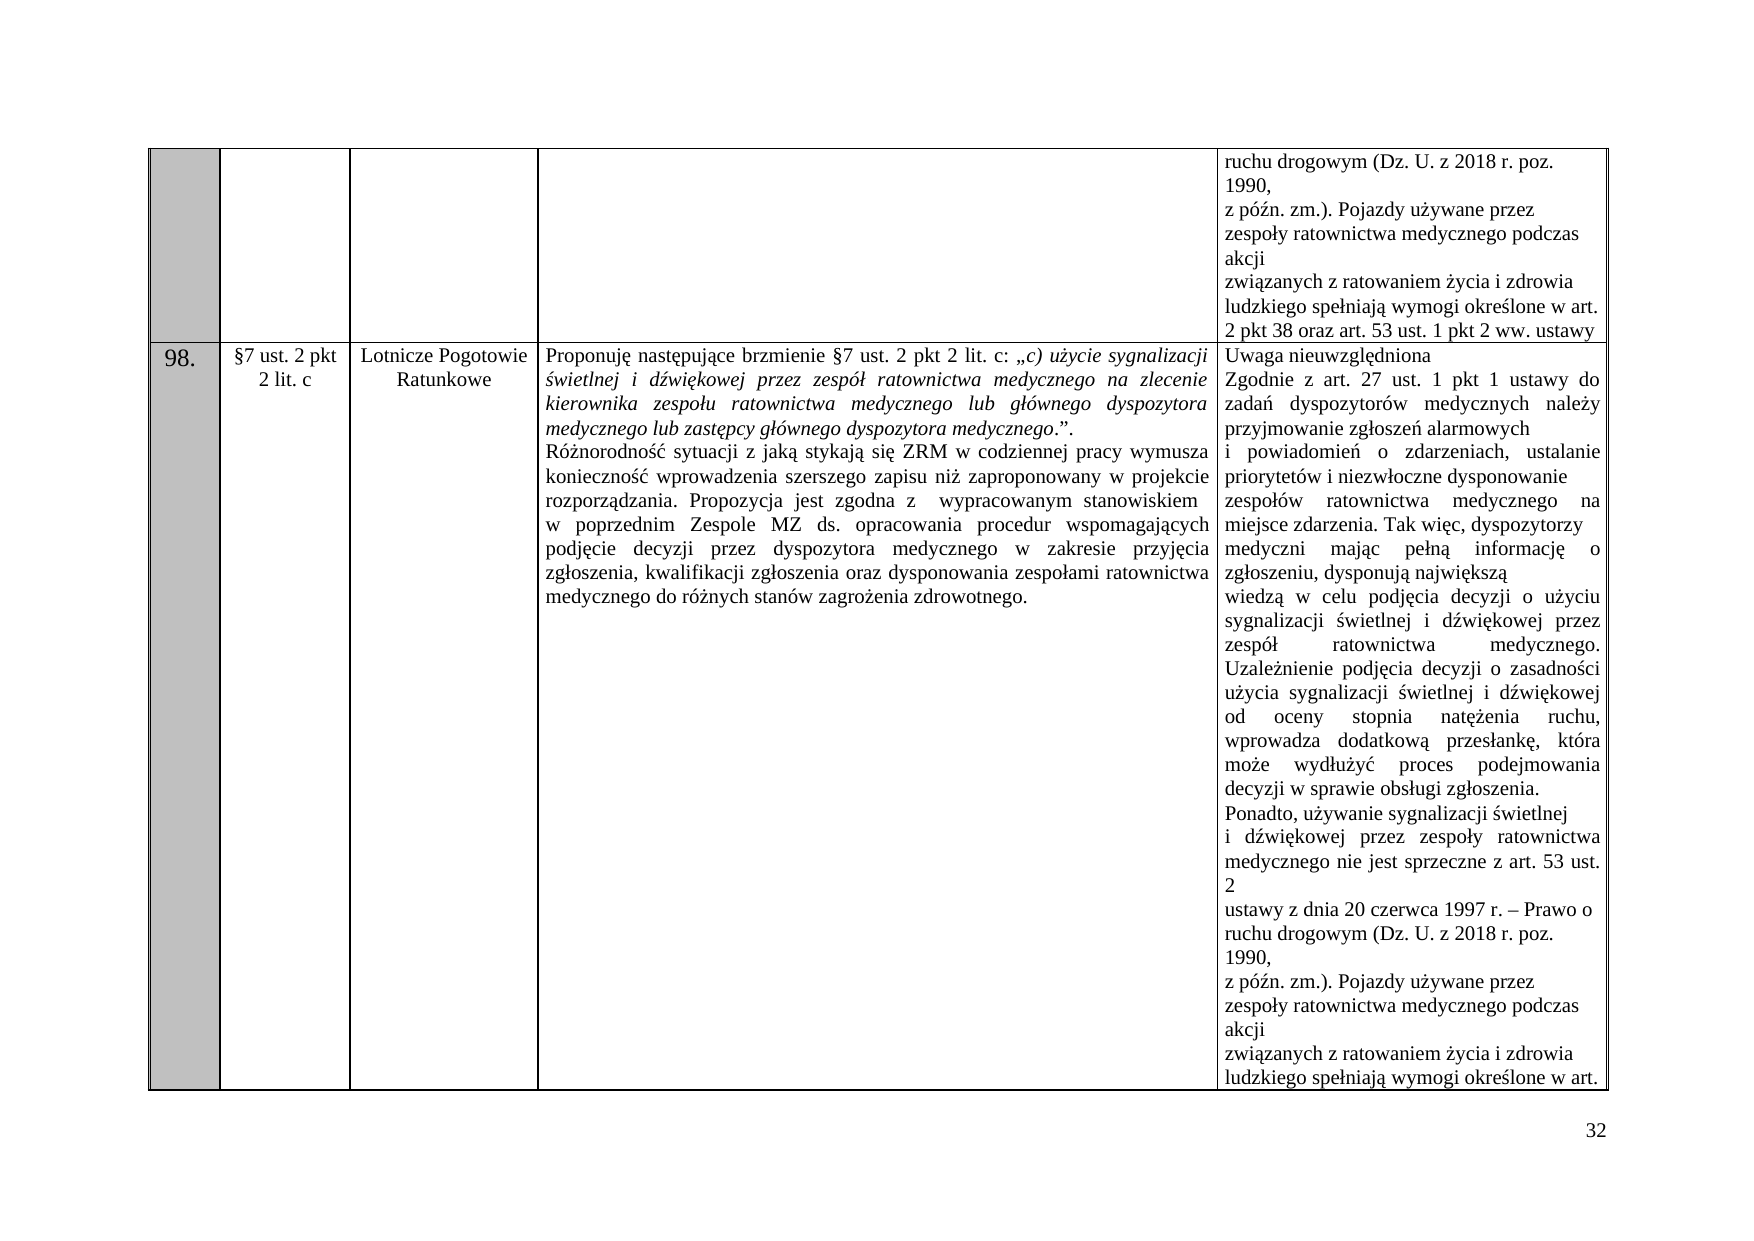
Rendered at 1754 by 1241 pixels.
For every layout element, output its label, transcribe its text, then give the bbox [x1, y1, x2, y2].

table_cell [351, 343, 537, 1089]
table_cell [151, 343, 219, 1089]
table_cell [351, 149, 537, 342]
table_cell [151, 149, 219, 342]
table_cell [221, 149, 349, 342]
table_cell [539, 149, 1217, 342]
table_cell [539, 343, 1217, 1089]
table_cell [221, 343, 349, 1089]
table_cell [1218, 149, 1606, 342]
